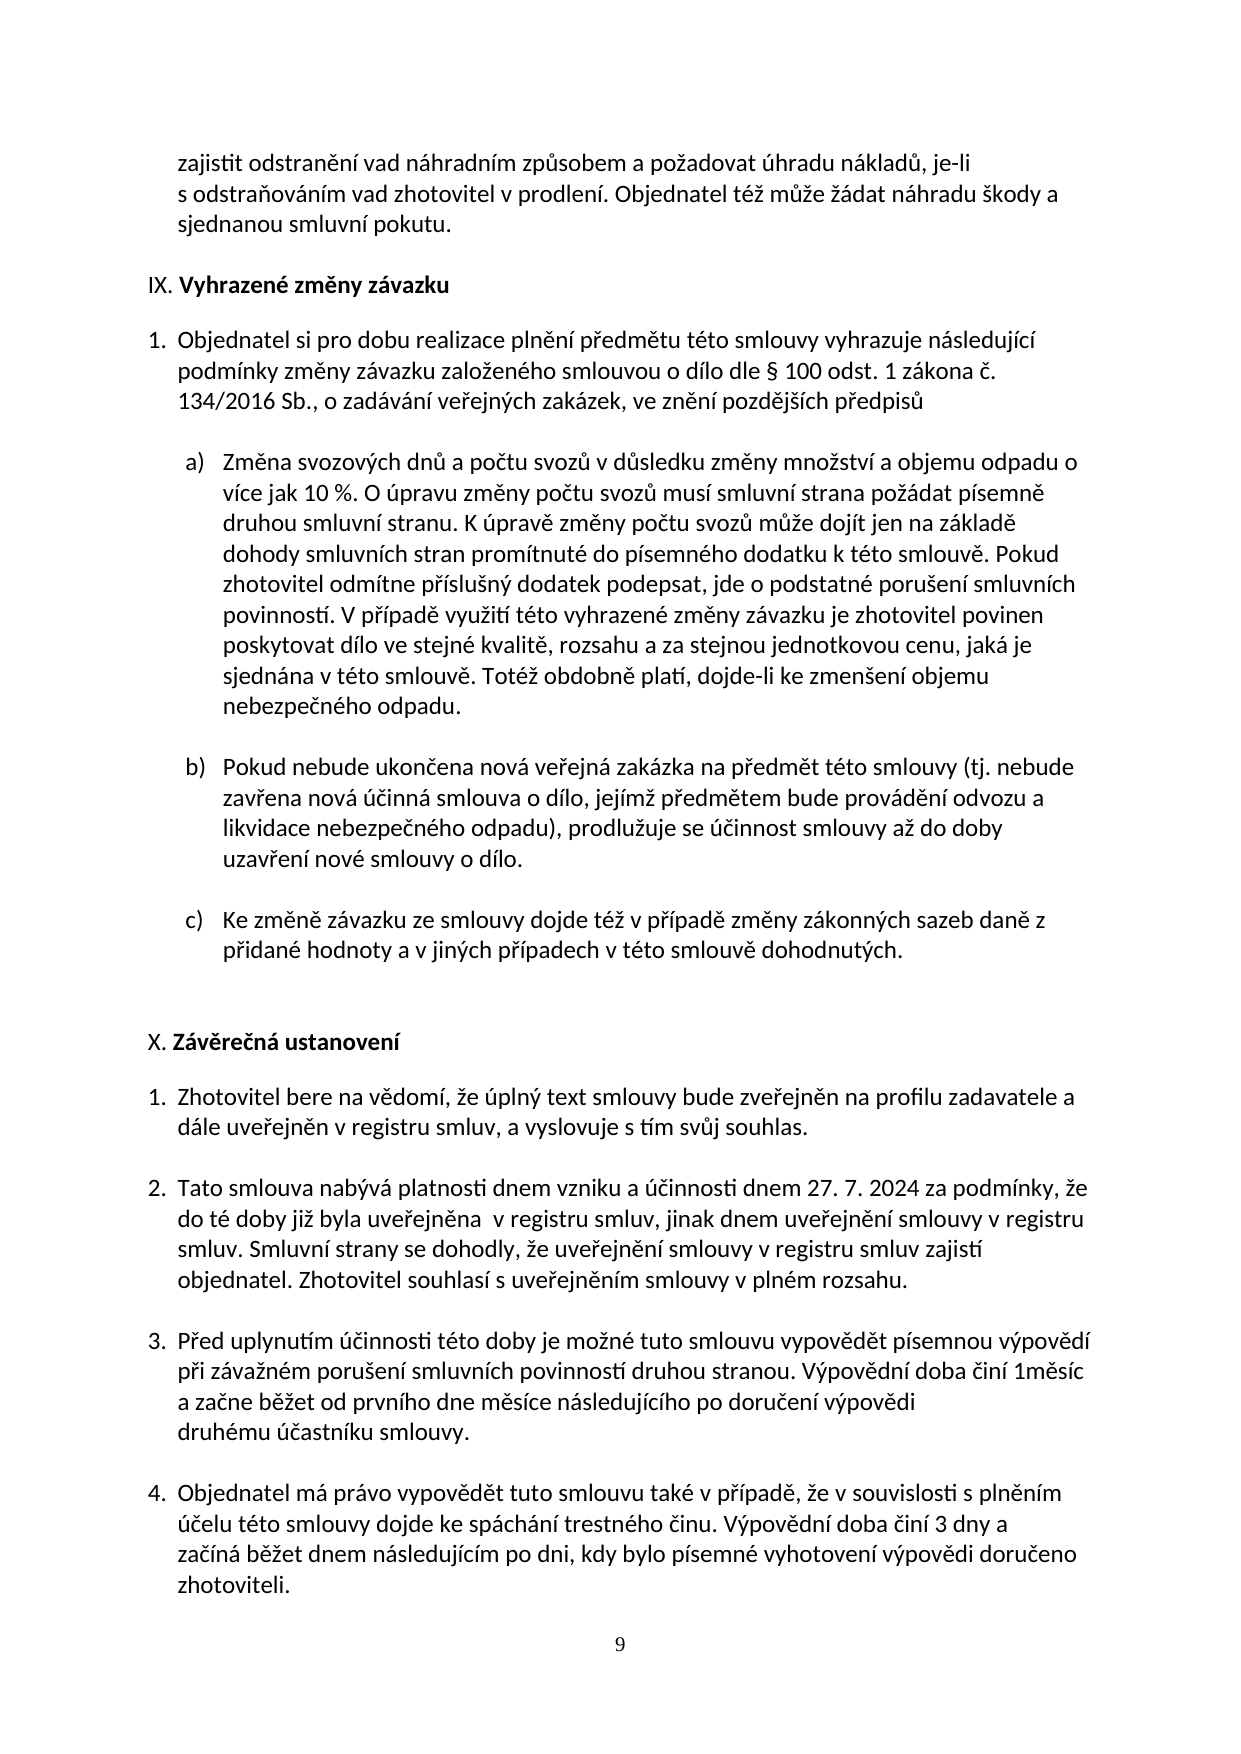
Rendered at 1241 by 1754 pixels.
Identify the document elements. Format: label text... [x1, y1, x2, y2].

list Změna svozových dnů a počtu svozů v důsledku změny množství a objemu odpadu o více jak 10 %. O úpravu změny počtu svozů musí smluvní strana požádat písemně druhou smluvní stranu. K úpravě změny počtu svozů může dojít jen na základě dohody smluvních stran promítnuté do písemného dodatku k této smlouvě. Pokud zhotovitel odmítne příslušný dodatek podepsat, jde o podstatné porušení smluvních povinností. V případě využití této vyhrazené změny závazku je zhotovitel povinen poskytovat dílo ve stejné kvalitě, rozsahu a za stejnou jednotkovou cenu, jaká je sjednána v této smlouvě. Totéž obdobně platí, dojde-li ke zmenšení objemu nebezpečného odpadu. [185, 446, 1093, 721]
list Tato smlouva nabývá platnosti dnem vzniku a účinnosti dnem 27. 7. 2024 za podmínky, že do té doby již byla uveřejněna v registru smluv, jinak dnem uveřejnění smlouvy v registru smluv. Smluvní strany se dohodly, že uveřejnění smlouvy v registru smluv zajistí objednatel. Zhotovitel souhlasí s uveřejněním smlouvy v plném rozsahu. [148, 1172, 1093, 1294]
subtitle X. Závěrečná ustanovení [148, 1026, 1093, 1057]
list Před uplynutím účinnosti této doby je možné tuto smlouvu vypovědět písemnou výpovědí při závažném porušení smluvních povinností druhou stranou. Výpovědní doba činí 1měsíc a začne běžet od prvního dne měsíce následujícího po doručení výpovědi druhému účastníku smlouvy. [148, 1325, 1093, 1447]
text zhotoviteli. [177, 1569, 1093, 1600]
list Pokud nebude ukončena nová veřejná zakázka na předmět této smlouvy (tj. nebude zavřena nová účinná smlouva o dílo, jejímž předmětem bude provádění odvozu a likvidace nebezpečného odpadu), prodlužuje se účinnost smlouvy až do doby uzavření nové smlouvy o dílo. [185, 752, 1093, 874]
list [148, 148, 1093, 239]
list Zhotovitel bere na vědomí, že úplný text smlouvy bude zveřejněn na profilu zadavatele a dále uveřejněn v registru smluv, a vyslovuje s tím svůj souhlas. [148, 1081, 1093, 1142]
text začíná běžet dnem následujícím po dni, kdy bylo písemné vyhotovení výpovědi doručeno [177, 1539, 1093, 1569]
list Objednatel má právo vypovědět tuto smlouvu také v případě, že v souvislosti s plněním [148, 1478, 1093, 1508]
list Ke změně závazku ze smlouvy dojde též v případě změny zákonných sazeb daně z přidané hodnoty a v jiných případech v této smlouvě dohodnutých. [185, 904, 1093, 965]
subtitle IX. Vyhrazené změny závazku [148, 270, 1093, 300]
text účelu této smlouvy dojde ke spáchání trestného činu. Výpovědní doba činí 3 dny a [177, 1508, 1093, 1539]
list Objednatel si pro dobu realizace plnění předmětu této smlouvy vyhrazuje následující podmínky změny závazku založeného smlouvou o dílo dle § 100 odst. 1 zákona č. 134/2016 Sb., o zadávání veřejných zakázek, ve znění pozdějších předpisů [148, 324, 1093, 416]
